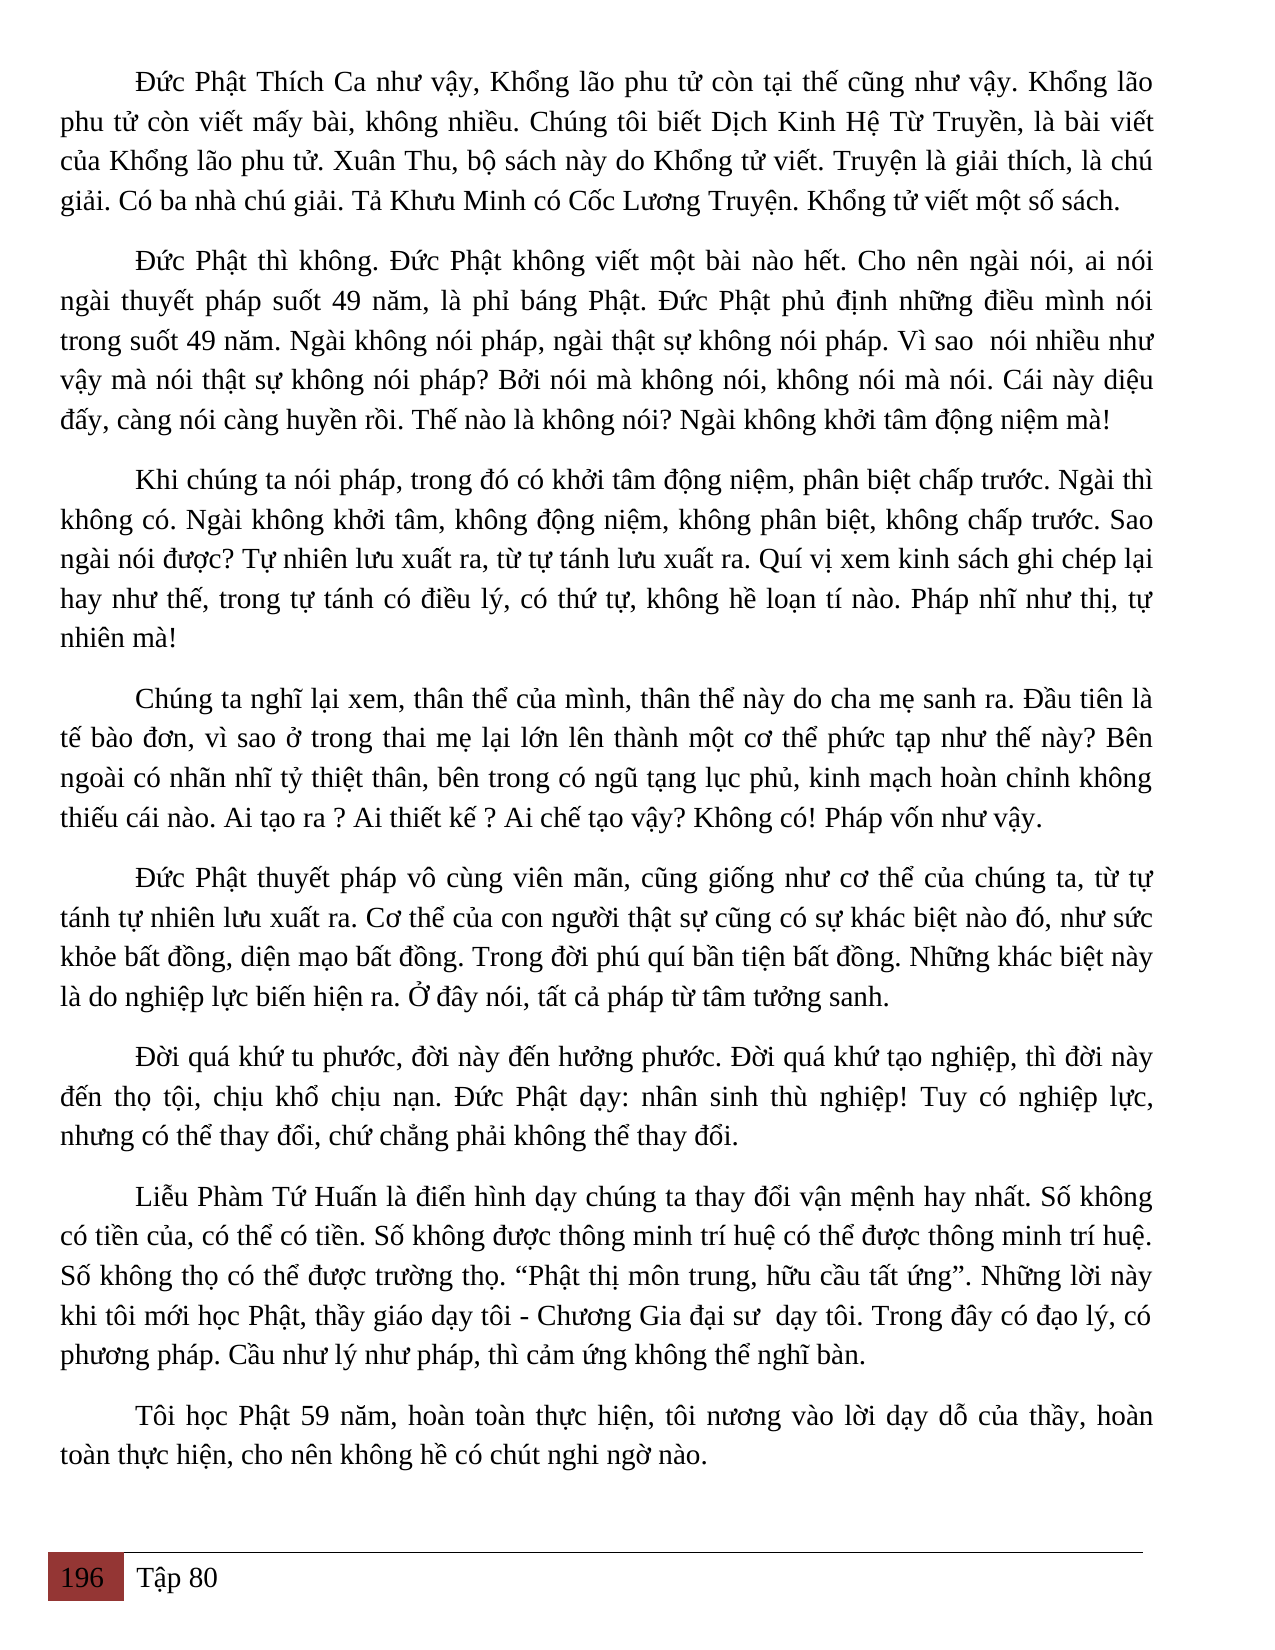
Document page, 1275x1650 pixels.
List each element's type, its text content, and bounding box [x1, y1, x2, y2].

text Đời quá khứ tu phước, đời này đến hưởng phước. Đời quá khứ tạo nghiệp, thì đời này đến thọ tội, chịu khổ chịu nạn. Đức Phật dạy: nhân sinh thù nghiệp! Tuy có nghiệp lực, nhưng có thể thay đổi, chứ chẳng phải không thể thay đổi. [60, 1035, 1155, 1154]
text Đức Phật Thích Ca như vậy, Khổng lão phu tử còn tại thế cũng như vậy. Khổng lão phu tử còn viết mấy bài, không nhiều. Chúng tôi biết Dịch Kinh Hệ Từ Truyền, là bài viết của Khổng lão phu tử. Xuân Thu, bộ sách này do Khổng tử viết. Truyện là giải thích, là chú giải. Có ba nhà chú giải. Tả Khưu Minh có Cốc Lương Truyện. Khổng tử viết một số sách. [60, 60, 1155, 218]
text Đức Phật thuyết pháp vô cùng viên mãn, cũng giống như cơ thể của chúng ta, từ tự tánh tự nhiên lưu xuất ra. Cơ thể của con người thật sự cũng có sự khác biệt nào đó, như sức khỏe bất đồng, diện mạo bất đồng. Trong đời phú quí bần tiện bất đồng. Những khác biệt này là do nghiệp lực biến hiện ra. Ở đây nói, tất cả pháp từ tâm tưởng sanh. [60, 856, 1155, 1014]
text Liễu Phàm Tứ Huấn là điển hình dạy chúng ta thay đổi vận mệnh hay nhất. Số không có tiền của, có thể có tiền. Số không được thông minh trí huệ có thể được thông minh trí huệ. Số không thọ có thể được trường thọ. “Phật thị môn trung, hữu cầu tất ứng”. Những lời này khi tôi mới học Phật, thầy giáo dạy tôi - Chương Gia đại sư dạy tôi. Trong đây có đạo lý, có phương pháp. Cầu như lý như pháp, thì cảm ứng không thể nghĩ bàn. [60, 1174, 1155, 1372]
text Chúng ta nghĩ lại xem, thân thể của mình, thân thể này do cha mẹ sanh ra. Đầu tiên là tế bào đơn, vì sao ở trong thai mẹ lại lớn lên thành một cơ thể phức tạp như thế này? Bên ngoài có nhãn nhĩ tỷ thiệt thân, bên trong có ngũ tạng lục phủ, kinh mạch hoàn chỉnh không thiếu cái nào. Ai tạo ra ? Ai thiết kế ? Ai chế tạo vậy? Không có! Pháp vốn như vậy. [60, 677, 1155, 835]
text Đức Phật thì không. Đức Phật không viết một bài nào hết. Cho nên ngài nói, ai nói ngài thuyết pháp suốt 49 năm, là phỉ báng Phật. Đức Phật phủ định những điều mình nói trong suốt 49 năm. Ngài không nói pháp, ngài thật sự không nói pháp. Vì sao nói nhiều như vậy mà nói thật sự không nói pháp? Bởi nói mà không nói, không nói mà nói. Cái này diệu đấy, càng nói càng huyền rồi. Thế nào là không nói? Ngài không khởi tâm động niệm mà! [60, 239, 1155, 437]
text Tôi học Phật 59 năm, hoàn toàn thực hiện, tôi nương vào lời dạy dỗ của thầy, hoàn toàn thực hiện, cho nên không hề có chút nghi ngờ nào. [60, 1393, 1155, 1472]
text Khi chúng ta nói pháp, trong đó có khởi tâm động niệm, phân biệt chấp trước. Ngài thì không có. Ngài không khởi tâm, không động niệm, không phân biệt, không chấp trước. Sao ngài nói được? Tự nhiên lưu xuất ra, từ tự tánh lưu xuất ra. Quí vị xem kinh sách ghi chép lại hay như thế, trong tự tánh có điều lý, có thứ tự, không hề loạn tí nào. Pháp nhĩ như thị, tự nhiên mà! [60, 458, 1155, 656]
